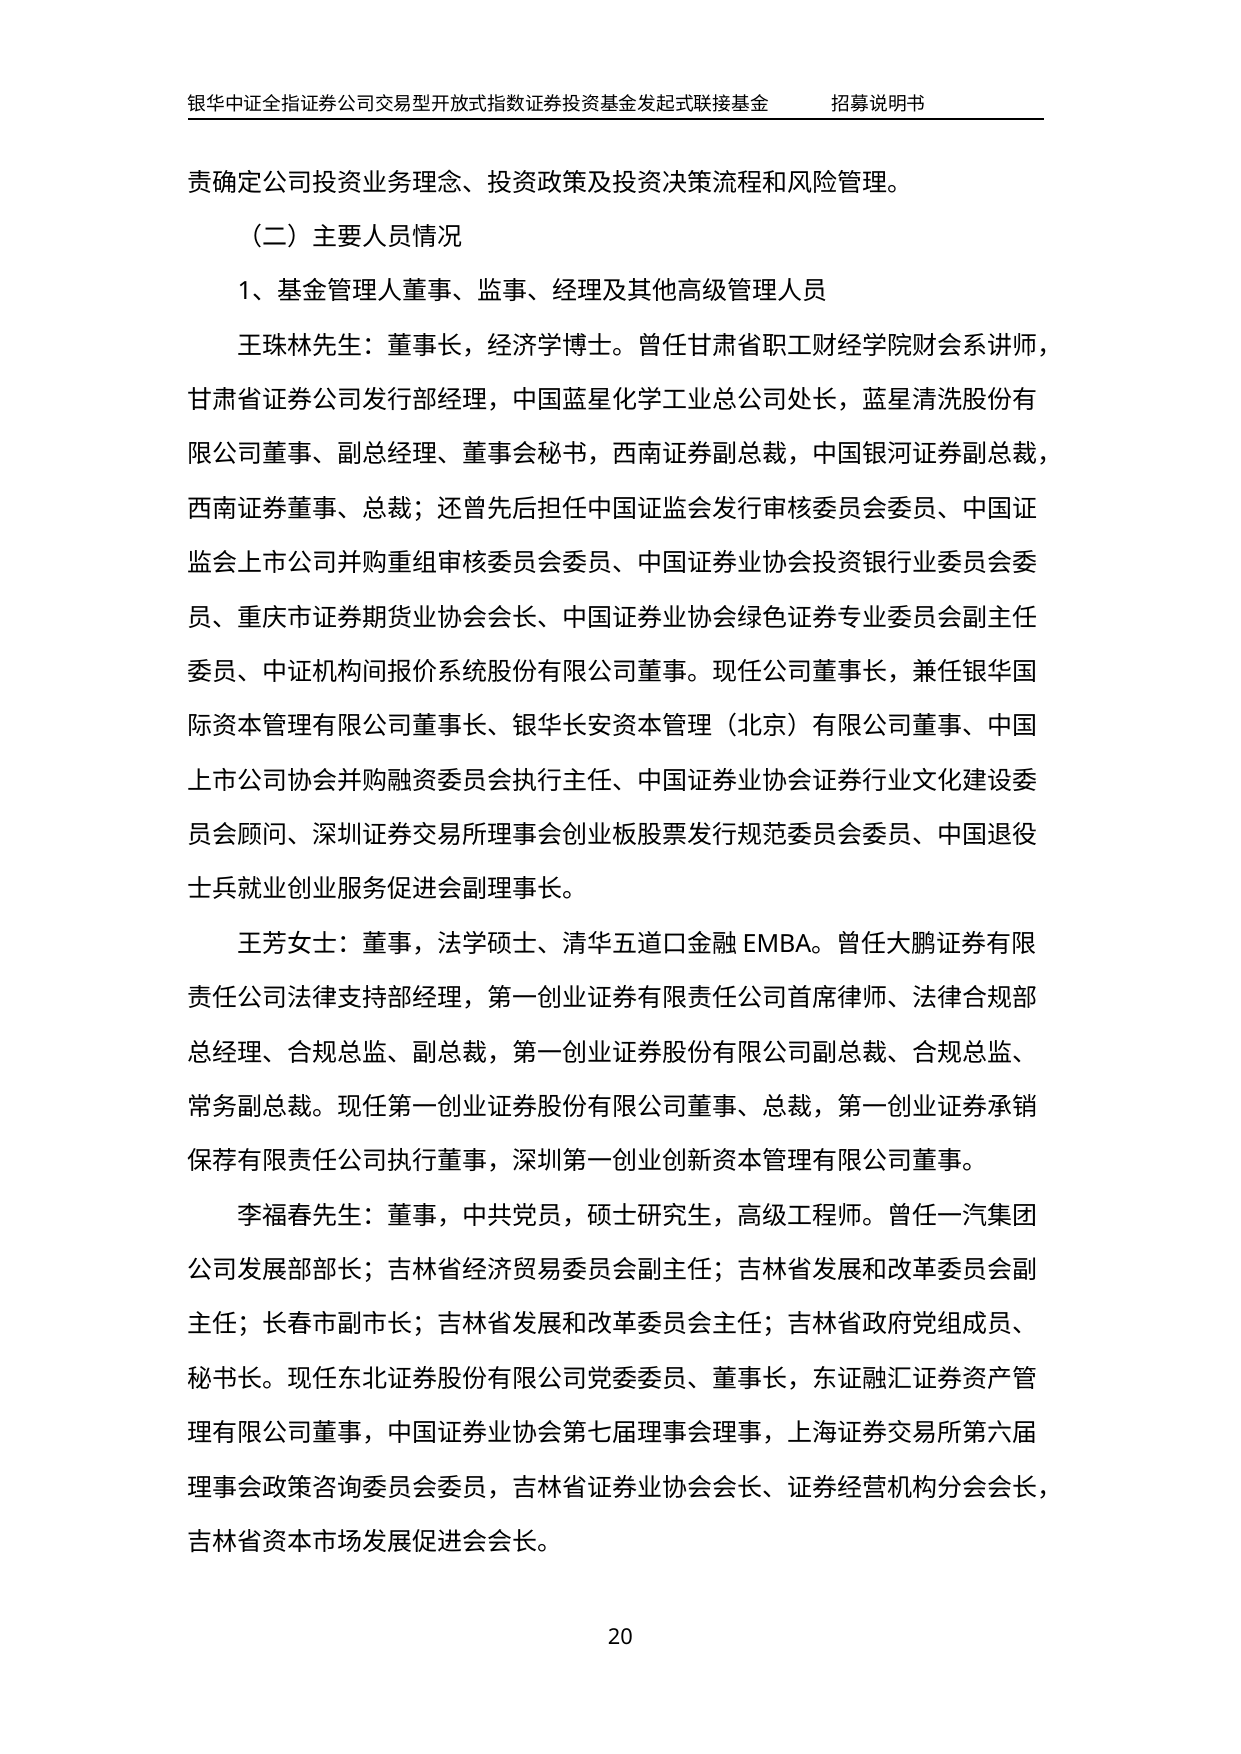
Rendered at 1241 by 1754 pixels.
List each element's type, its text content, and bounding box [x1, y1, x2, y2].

text 1、基金管理人董事、监事、经理及其他高级管理人员 [187, 271, 1053, 307]
text 王芳女士：董事，法学硕士、清华五道口金融EMBA。曾任大鹏证券有限责任公司法律支持部经理，第一创业证券有限责任公司首席律师、法律合规部总经理、合规总监、副总裁，第一创业证券股份有限公司副总裁、合规总监、常务副总裁。现任第一创业证券股份有限公司董事、总裁，第一创业证券承销保荐有限责任公司执行董事，深圳第一创业创新资本管理有限公司董事。 [187, 923, 1053, 1177]
text （二）主要人员情况 [187, 216, 1053, 253]
text 李福春先生：董事，中共党员，硕士研究生，高级工程师。曾任一汽集团公司发展部部长；吉林省经济贸易委员会副主任；吉林省发展和改革委员会副主任；长春市副市长；吉林省发展和改革委员会主任；吉林省政府党组成员、秘书长。现任东北证券股份有限公司党委委员、董事长，东证融汇证券资产管理有限公司董事，中国证券业协会第七届理事会理事，上海证券交易所第六届理事会政策咨询委员会委员，吉林省证券业协会会长、证券经营机构分会会长，吉林省资本市场发展促进会会长。 [187, 1195, 1053, 1558]
text 王珠林先生：董事长，经济学博士。曾任甘肃省职工财经学院财会系讲师，甘肃省证券公司发行部经理，中国蓝星化学工业总公司处长，蓝星清洗股份有限公司董事、副总经理、董事会秘书，西南证券副总裁，中国银河证券副总裁，西南证券董事、总裁；还曾先后担任中国证监会发行审核委员会委员、中国证监会上市公司并购重组审核委员会委员、中国证券业协会投资银行业委员会委员、重庆市证券期货业协会会长、中国证券业协会绿色证券专业委员会副主任委员、中证机构间报价系统股份有限公司董事。现任公司董事长，兼任银华国际资本管理有限公司董事长、银华长安资本管理（北京）有限公司董事、中国上市公司协会并购融资委员会执行主任、中国证券业协会证券行业文化建设委员会顾问、深圳证券交易所理事会创业板股票发行规范委员会委员、中国退役士兵就业创业服务促进会副理事长。 [187, 325, 1053, 905]
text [187, 162, 1053, 198]
